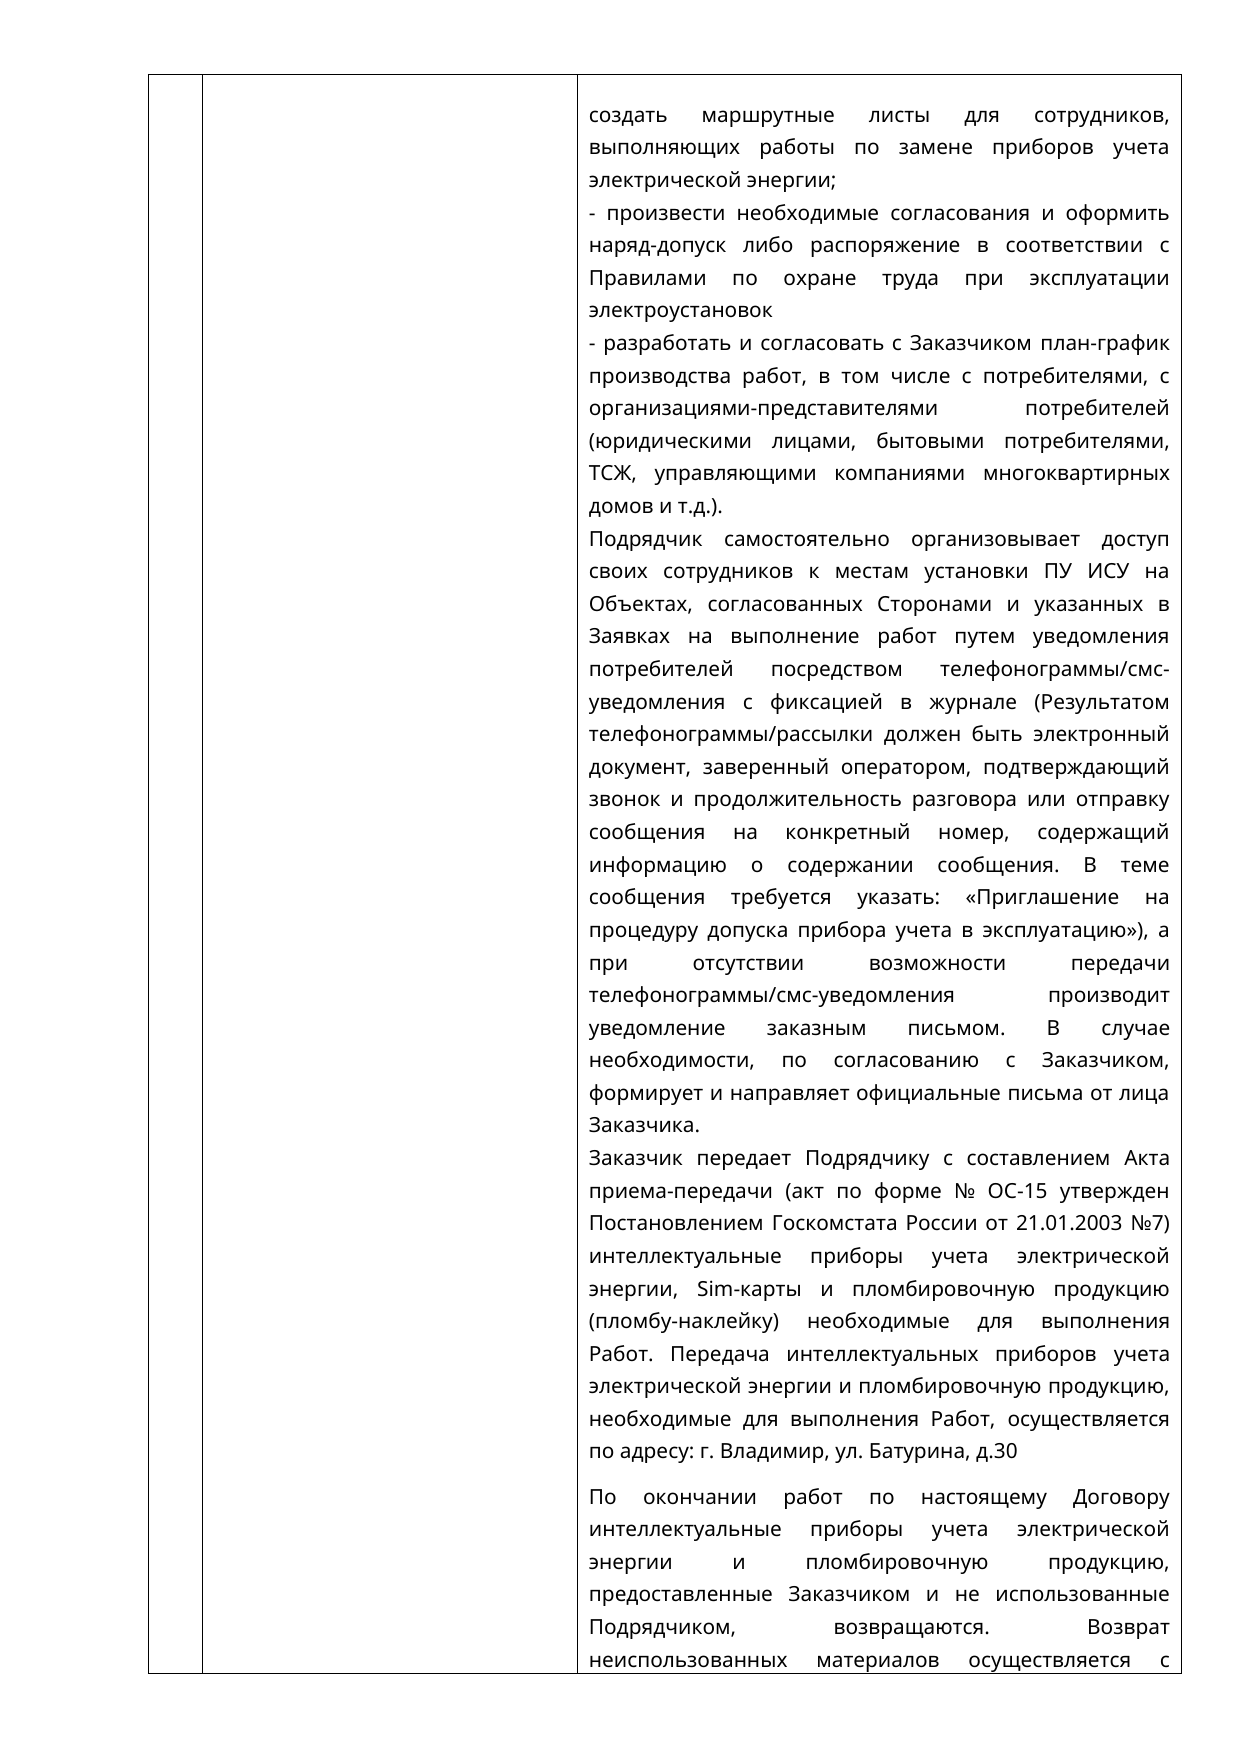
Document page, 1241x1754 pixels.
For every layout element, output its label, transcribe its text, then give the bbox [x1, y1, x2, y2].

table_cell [578, 75, 1181, 1673]
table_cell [203, 75, 577, 1673]
table_cell 5 [149, 75, 202, 1673]
